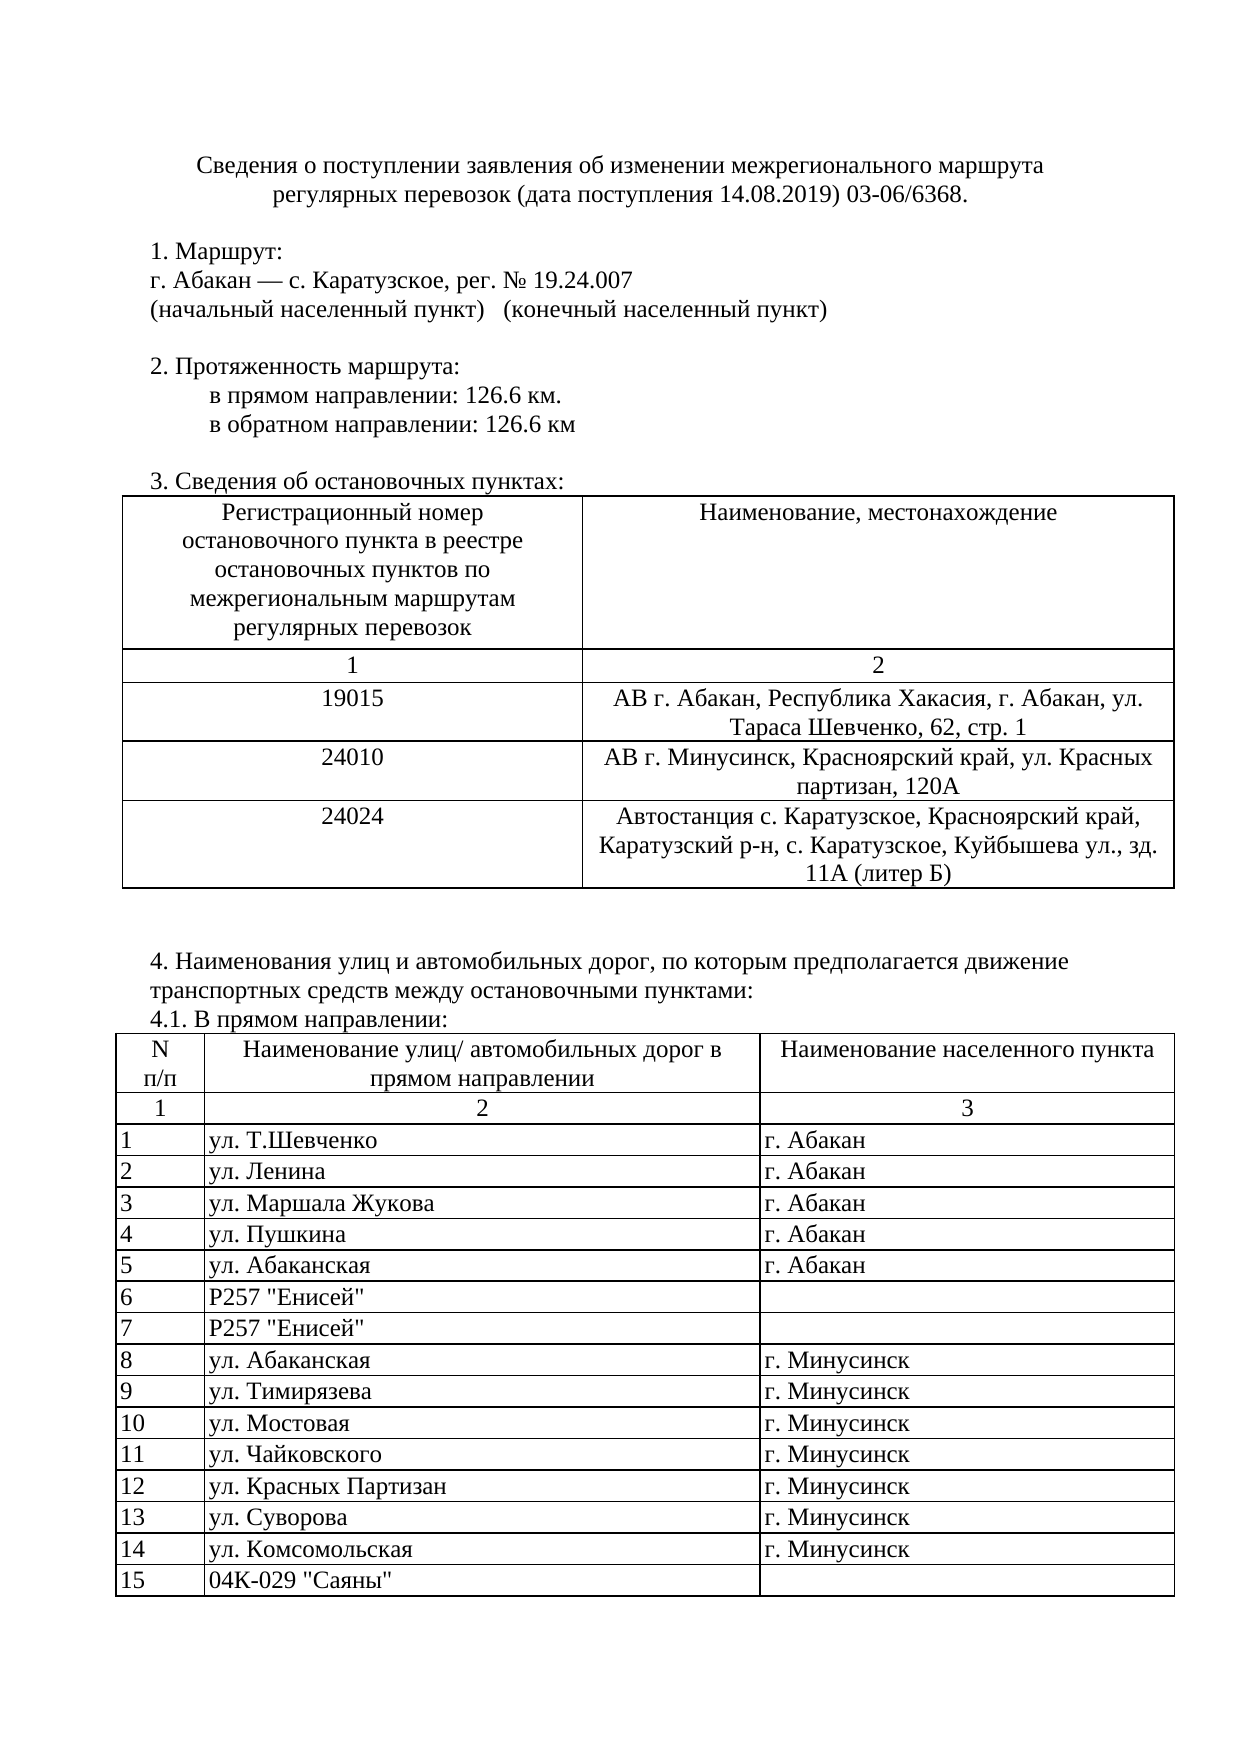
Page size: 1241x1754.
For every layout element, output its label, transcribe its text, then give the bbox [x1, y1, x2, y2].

table_cell 11 [117, 1439, 204, 1469]
table_cell г. Минусинск [761, 1345, 1174, 1375]
table_cell Автостанция с. Каратузское, Красноярский край, Каратузский р-н, с. Каратузское, Куйбышева ул., зд. 11А (литер Б) [583, 801, 1173, 887]
table_cell 3 [117, 1188, 204, 1217]
table_cell АВ г. Минусинск, Красноярский край, ул. Красных партизан, 120А [583, 742, 1173, 799]
table_cell г. Минусинск [761, 1439, 1174, 1469]
table_cell 2 [583, 650, 1173, 681]
table_cell 24010 [123, 742, 582, 799]
table_cell ул. Чайковского [205, 1439, 759, 1469]
text 4.1. В прямом направлении: [150, 1004, 1090, 1033]
table_cell 2 [205, 1093, 759, 1123]
table_cell г. Минусинск [761, 1534, 1174, 1563]
table_header Наименование, местонахождение [583, 497, 1173, 648]
table_cell ул. Абаканская [205, 1251, 759, 1280]
table_cell 6 [117, 1282, 204, 1312]
table_cell 9 [117, 1376, 204, 1406]
table_cell г. Абакан [761, 1219, 1174, 1249]
table_cell 1 [117, 1125, 204, 1154]
table_cell Р257 "Енисей" [205, 1313, 759, 1343]
table_cell г. Минусинск [761, 1408, 1174, 1438]
table_cell 1 [123, 650, 582, 681]
table_header Наименование населенного пункта [761, 1034, 1174, 1092]
table_cell ул. Абаканская [205, 1345, 759, 1375]
table_cell ул. Т.Шевченко [205, 1125, 759, 1154]
table_cell г. Минусинск [761, 1471, 1174, 1501]
table_cell г. Минусинск [761, 1376, 1174, 1406]
text в обратном направлении: 126.6 км [150, 409, 1090, 437]
table_cell 12 [117, 1471, 204, 1501]
text 3. Сведения об остановочных пунктах: [150, 466, 1090, 495]
table_cell ул. Красных Партизан [205, 1471, 759, 1501]
table_header Регистрационный номер остановочного пункта в реестре остановочных пунктов по межрегиональным маршрутам регулярных перевозок [123, 497, 582, 648]
text 4. Наименования улиц и автомобильных дорог, по которым предполагается движение транспортных средств между остановочными пунктами: [150, 946, 1090, 1004]
table_cell 19015 [123, 683, 582, 740]
table_cell 04К-029 "Саяны" [205, 1565, 759, 1595]
table_cell ул. Маршала Жукова [205, 1188, 759, 1217]
text (начальный населенный пункт) (конечный населенный пункт) [150, 294, 1090, 322]
text 2. Протяженность маршрута: [150, 351, 1090, 380]
table_cell 13 [117, 1502, 204, 1532]
table_cell [761, 1565, 1174, 1595]
table_cell г. Абакан [761, 1125, 1174, 1154]
table_cell ул. Тимирязева [205, 1376, 759, 1406]
table_cell г. Абакан [761, 1188, 1174, 1217]
table_cell АВ г. Абакан, Республика Хакасия, г. Абакан, ул. Тараса Шевченко, 62, стр. 1 [583, 683, 1173, 740]
table_cell Р257 "Енисей" [205, 1282, 759, 1312]
table_cell 14 [117, 1534, 204, 1563]
table_cell [761, 1313, 1174, 1343]
text Сведения о поступлении заявления об изменении межрегионального маршрута регулярных перевозок (дата поступления 14.08.2019) 03-06/6368. [150, 150, 1090, 207]
table_cell 5 [117, 1251, 204, 1280]
table_cell 24024 [123, 801, 582, 887]
table_header Наименование улиц/ автомобильных дорог в прямом направлении [205, 1034, 759, 1092]
table_cell г. Абакан [761, 1251, 1174, 1280]
table_cell г. Абакан [761, 1156, 1174, 1186]
table_cell ул. Суворова [205, 1502, 759, 1532]
table_cell [761, 1282, 1174, 1312]
table_cell ул. Пушкина [205, 1219, 759, 1249]
table_cell 10 [117, 1408, 204, 1438]
table_cell г. Минусинск [761, 1502, 1174, 1532]
table_cell 7 [117, 1313, 204, 1343]
table_cell ул. Ленина [205, 1156, 759, 1186]
table_cell 15 [117, 1565, 204, 1595]
text 1. Маршрут: [150, 236, 1090, 265]
table_cell ул. Мостовая [205, 1408, 759, 1438]
table_cell 4 [117, 1219, 204, 1249]
table_cell ул. Комсомольская [205, 1534, 759, 1563]
text г. Абакан — с. Каратузское, рег. № 19.24.007 [150, 265, 1090, 294]
table_header N п/п [117, 1034, 204, 1092]
text в прямом направлении: 126.6 км. [150, 380, 1090, 409]
table_cell 8 [117, 1345, 204, 1375]
table_cell 1 [117, 1093, 204, 1123]
table_cell 2 [117, 1156, 204, 1186]
table_cell 3 [761, 1093, 1174, 1123]
